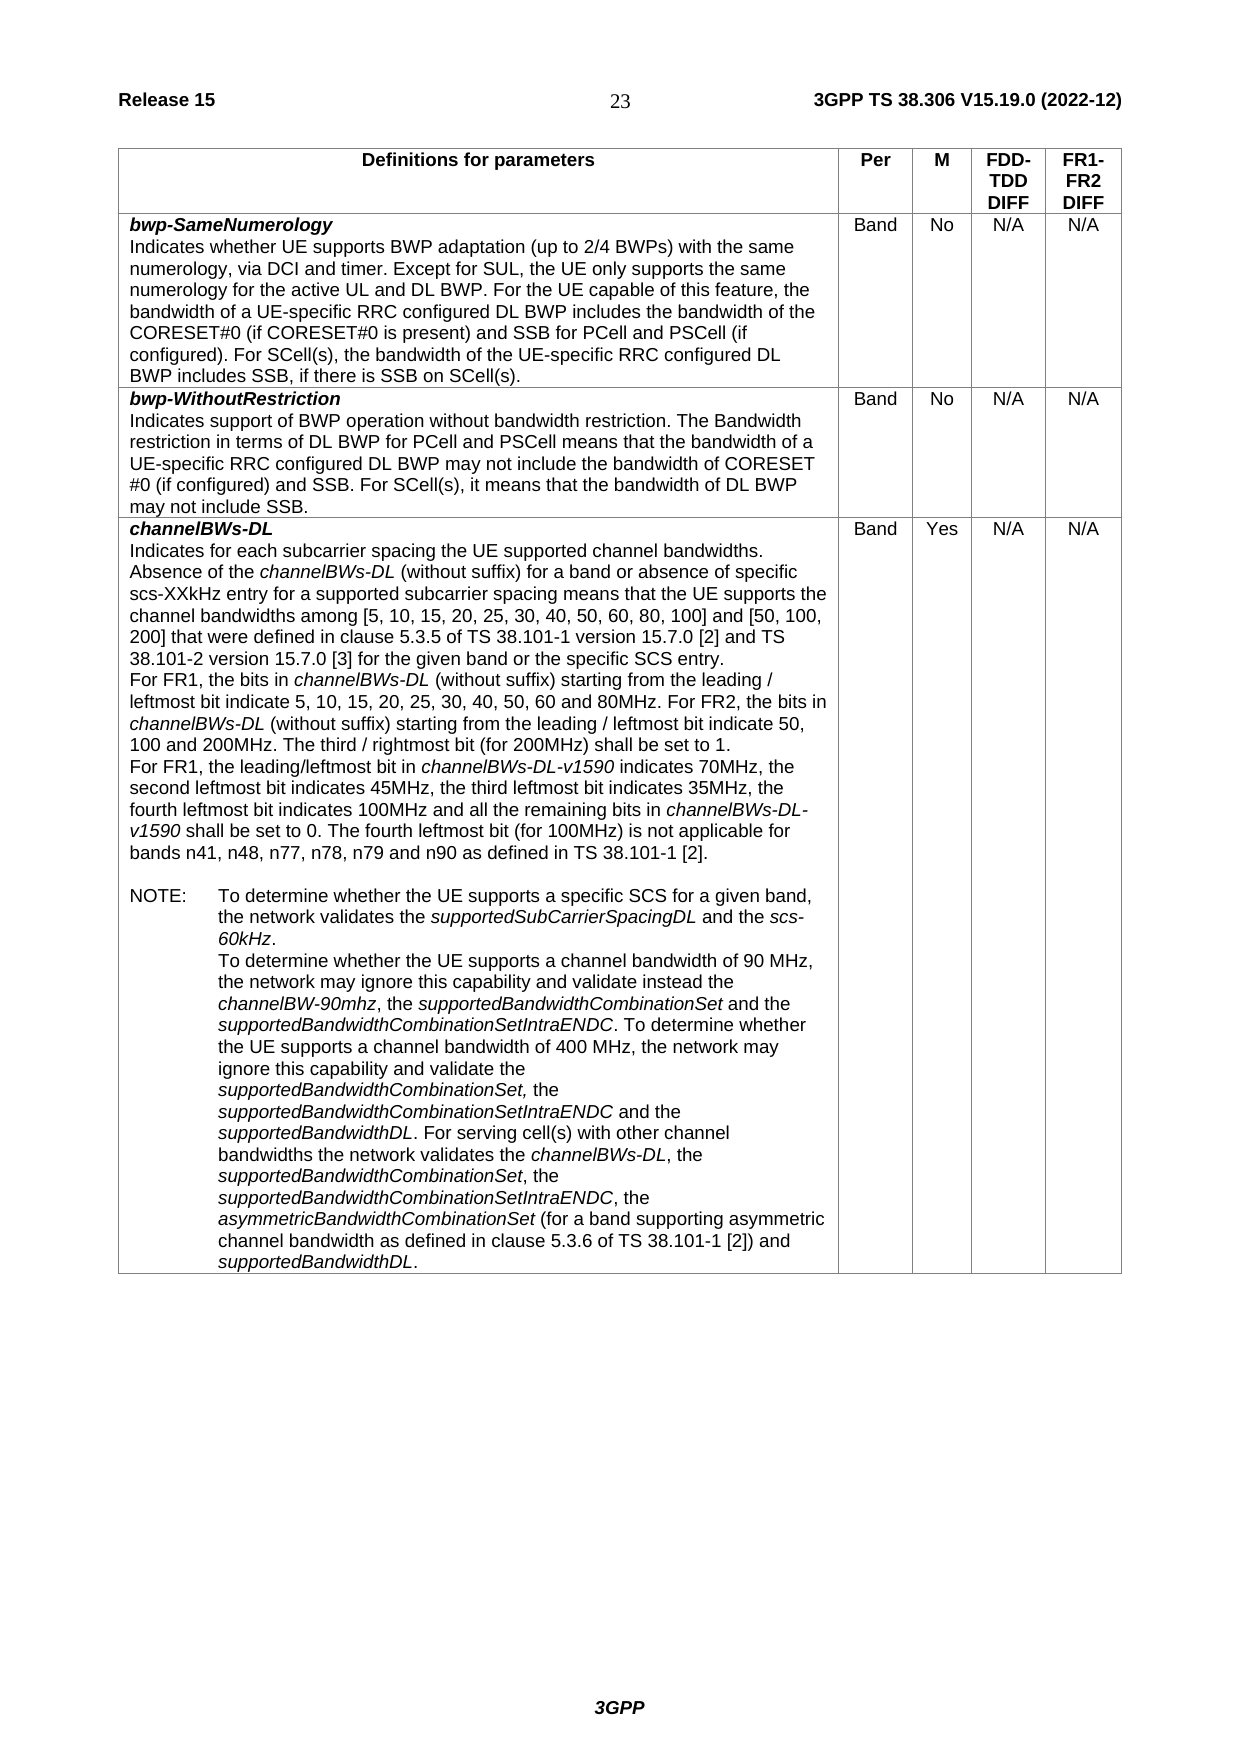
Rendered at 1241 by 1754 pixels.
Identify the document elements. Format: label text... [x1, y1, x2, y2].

table_cell N/A [1046, 518, 1121, 1273]
table_cell N/A [1046, 388, 1121, 517]
table_cell No [913, 214, 971, 387]
table_cell N/A [972, 388, 1045, 517]
table_cell channelBWs-DL Indicates for each subcarrier spacing the UE supported channel bandwidths. Absence of the channelBWs-DL (without suffix) for a band or absence of specific scs-XXkHz entry for a supported subcarrier spacing means that the UE supports the channel bandwidths among [5, 10, 15, 20, 25, 30, 40, 50, 60, 80, 100] and [50, 100, 200] that were defined in clause 5.3.5 of TS 38.101-1 version 15.7.0 [2] and TS 38.101-2 version 15.7.0 [3] for the given band or the specific SCS entry. For FR1, the bits in channelBWs-DL (without suffix) starting from the leading / leftmost bit indicate 5, 10, 15, 20, 25, 30, 40, 50, 60 and 80MHz. For FR2, the bits in channelBWs-DL (without suffix) starting from the leading / leftmost bit indicate 50, 100 and 200MHz. The third / rightmost bit (for 200MHz) shall be set to 1. For FR1, the leading/leftmost bit in channelBWs-DL-v1590 indicates 70MHz, the second leftmost bit indicates 45MHz, the third leftmost bit indicates 35MHz, the fourth leftmost bit indicates 100MHz and all the remaining bits in channelBWs-DL-v1590 shall be set to 0. The fourth leftmost bit (for 100MHz) is not applicable for bands n41, n48, n77, n78, n79 and n90 as defined in TS 38.101-1 [2]. NOTE: To determine whether the UE supports a specific SCS for a given band, the network validates the supportedSubCarrierSpacingDL and the scs-60kHz. To determine whether the UE supports a channel bandwidth of 90 MHz, the network may ignore this capability and validate instead the channelBW-90mhz, the supportedBandwidthCombinationSet and the supportedBandwidthCombinationSetIntraENDC. To determine whether the UE supports a channel bandwidth of 400 MHz, the network may ignore this capability and validate the supportedBandwidthCombinationSet, the supportedBandwidthCombinationSetIntraENDC and the supportedBandwidthDL. For serving cell(s) with other channel bandwidths the network validates the channelBWs-DL, the supportedBandwidthCombinationSet, the supportedBandwidthCombinationSetIntraENDC, the asymmetricBandwidthCombinationSet (for a band supporting asymmetric channel bandwidth as defined in clause 5.3.6 of TS 38.101-1 [2]) and supportedBandwidthDL. [119, 518, 838, 1273]
table_cell N/A [972, 214, 1045, 387]
table_cell Band [839, 518, 912, 1273]
table_header M [913, 149, 971, 213]
table_cell Yes [913, 518, 971, 1273]
table_cell N/A [972, 518, 1045, 1273]
table_header FR1-FR2 DIFF [1046, 149, 1121, 213]
table_header Per [839, 149, 912, 213]
table_cell Band [839, 388, 912, 517]
table_header FDD-TDD DIFF [972, 149, 1045, 213]
table_cell N/A [1046, 214, 1121, 387]
table_header Definitions for parameters [119, 149, 838, 213]
table_cell bwp-SameNumerology Indicates whether UE supports BWP adaptation (up to 2/4 BWPs) with the same numerology, via DCI and timer. Except for SUL, the UE only supports the same numerology for the active UL and DL BWP. For the UE capable of this feature, the bandwidth of a UE-specific RRC configured DL BWP includes the bandwidth of the CORESET#0 (if CORESET#0 is present) and SSB for PCell and PSCell (if configured). For SCell(s), the bandwidth of the UE-specific RRC configured DL BWP includes SSB, if there is SSB on SCell(s). [119, 214, 838, 387]
table_cell No [913, 388, 971, 517]
table_cell Band [839, 214, 912, 387]
table_cell bwp-WithoutRestriction Indicates support of BWP operation without bandwidth restriction. The Bandwidth restriction in terms of DL BWP for PCell and PSCell means that the bandwidth of a UE-specific RRC configured DL BWP may not include the bandwidth of CORESET #0 (if configured) and SSB. For SCell(s), it means that the bandwidth of DL BWP may not include SSB. [119, 388, 838, 517]
